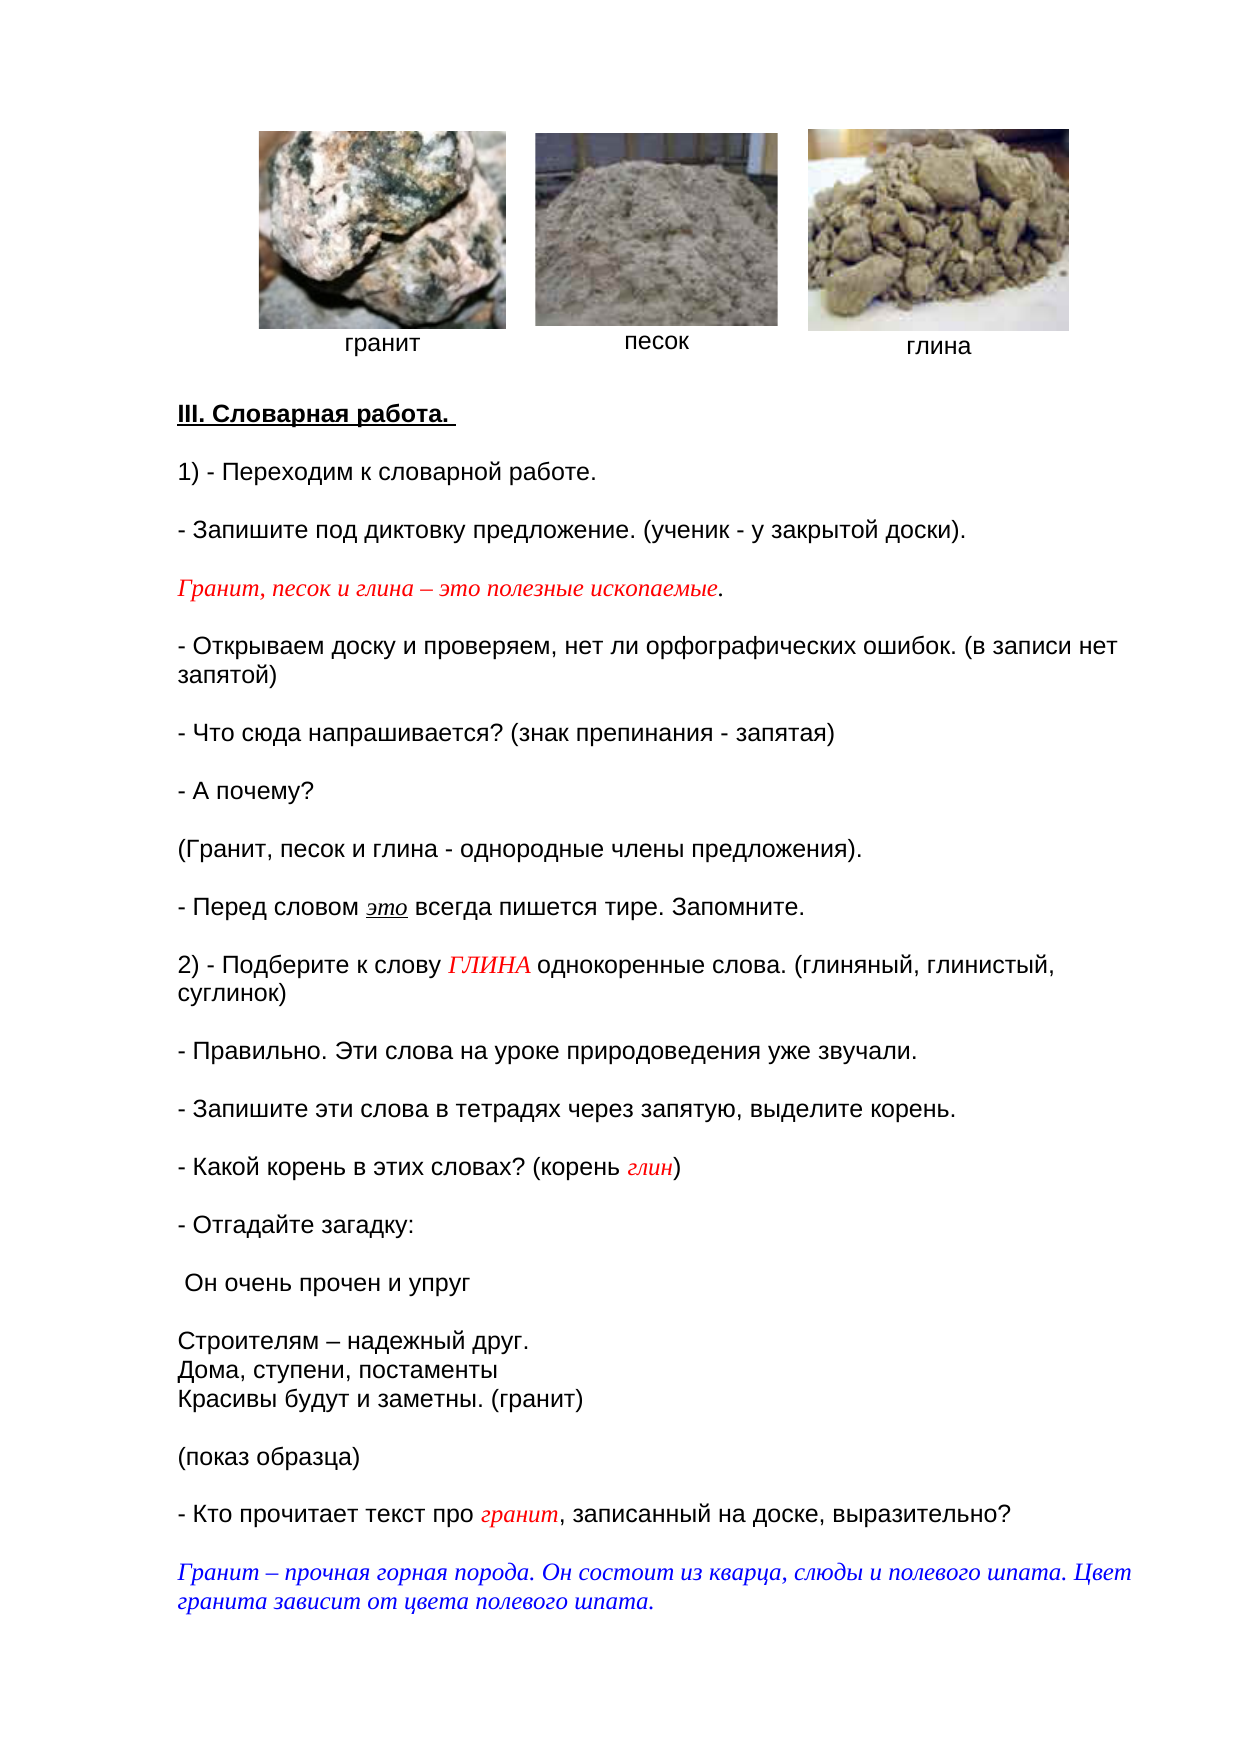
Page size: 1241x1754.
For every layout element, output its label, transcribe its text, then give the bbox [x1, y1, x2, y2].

text - Перед словом это всегда пишется тире. Запомните. [177, 892, 1152, 920]
text - Что сюда напрашивается? (знак препинания - запятая) [177, 718, 1152, 747]
text - Правильно. Эти слова на уроке природоведения уже звучали. [177, 1036, 1152, 1065]
table_header песок [521, 118, 792, 370]
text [177, 1557, 1152, 1615]
text Он очень прочен и упруг [177, 1268, 1152, 1297]
picture [258, 131, 506, 329]
text III. Словарная работа. [177, 399, 1152, 428]
text (Гранит, песок и глина - однородные члены предложения). [177, 834, 1152, 862]
text Строителям – надежный друг. Дома, ступени, постаменты Красивы будут и заметны. (гранит) [177, 1326, 1152, 1412]
picture [808, 129, 1069, 331]
text (показ образца) [177, 1441, 1152, 1470]
text 2) - Подберите к слову ГЛИНА однокоренные слова. (глиняный, глинистый, суглинок) [177, 949, 1152, 1007]
picture [535, 133, 778, 326]
text 1) - Переходим к словарной работе. [177, 457, 1152, 486]
text Гранит, песок и глина – это полезные ископаемые. [177, 573, 1152, 602]
text - Запишите эти слова в тетрадях через запятую, выделите корень. [177, 1094, 1152, 1123]
text - Отгадайте загадку: [177, 1210, 1152, 1239]
text - Открываем доску и проверяем, нет ли орфографических ошибок. (в записи нет запятой) [177, 631, 1152, 689]
table_header гранит [244, 118, 521, 370]
text - А почему? [177, 776, 1152, 804]
text - Запишите под диктовку предложение. (ученик - у закрытой доски). [177, 515, 1152, 544]
text - Какой корень в этих словах? (корень глин) [177, 1152, 1152, 1181]
text - Кто прочитает текст про гранит, записанный на доске, выразительно? [177, 1499, 1152, 1528]
table_header глина [793, 118, 1085, 370]
